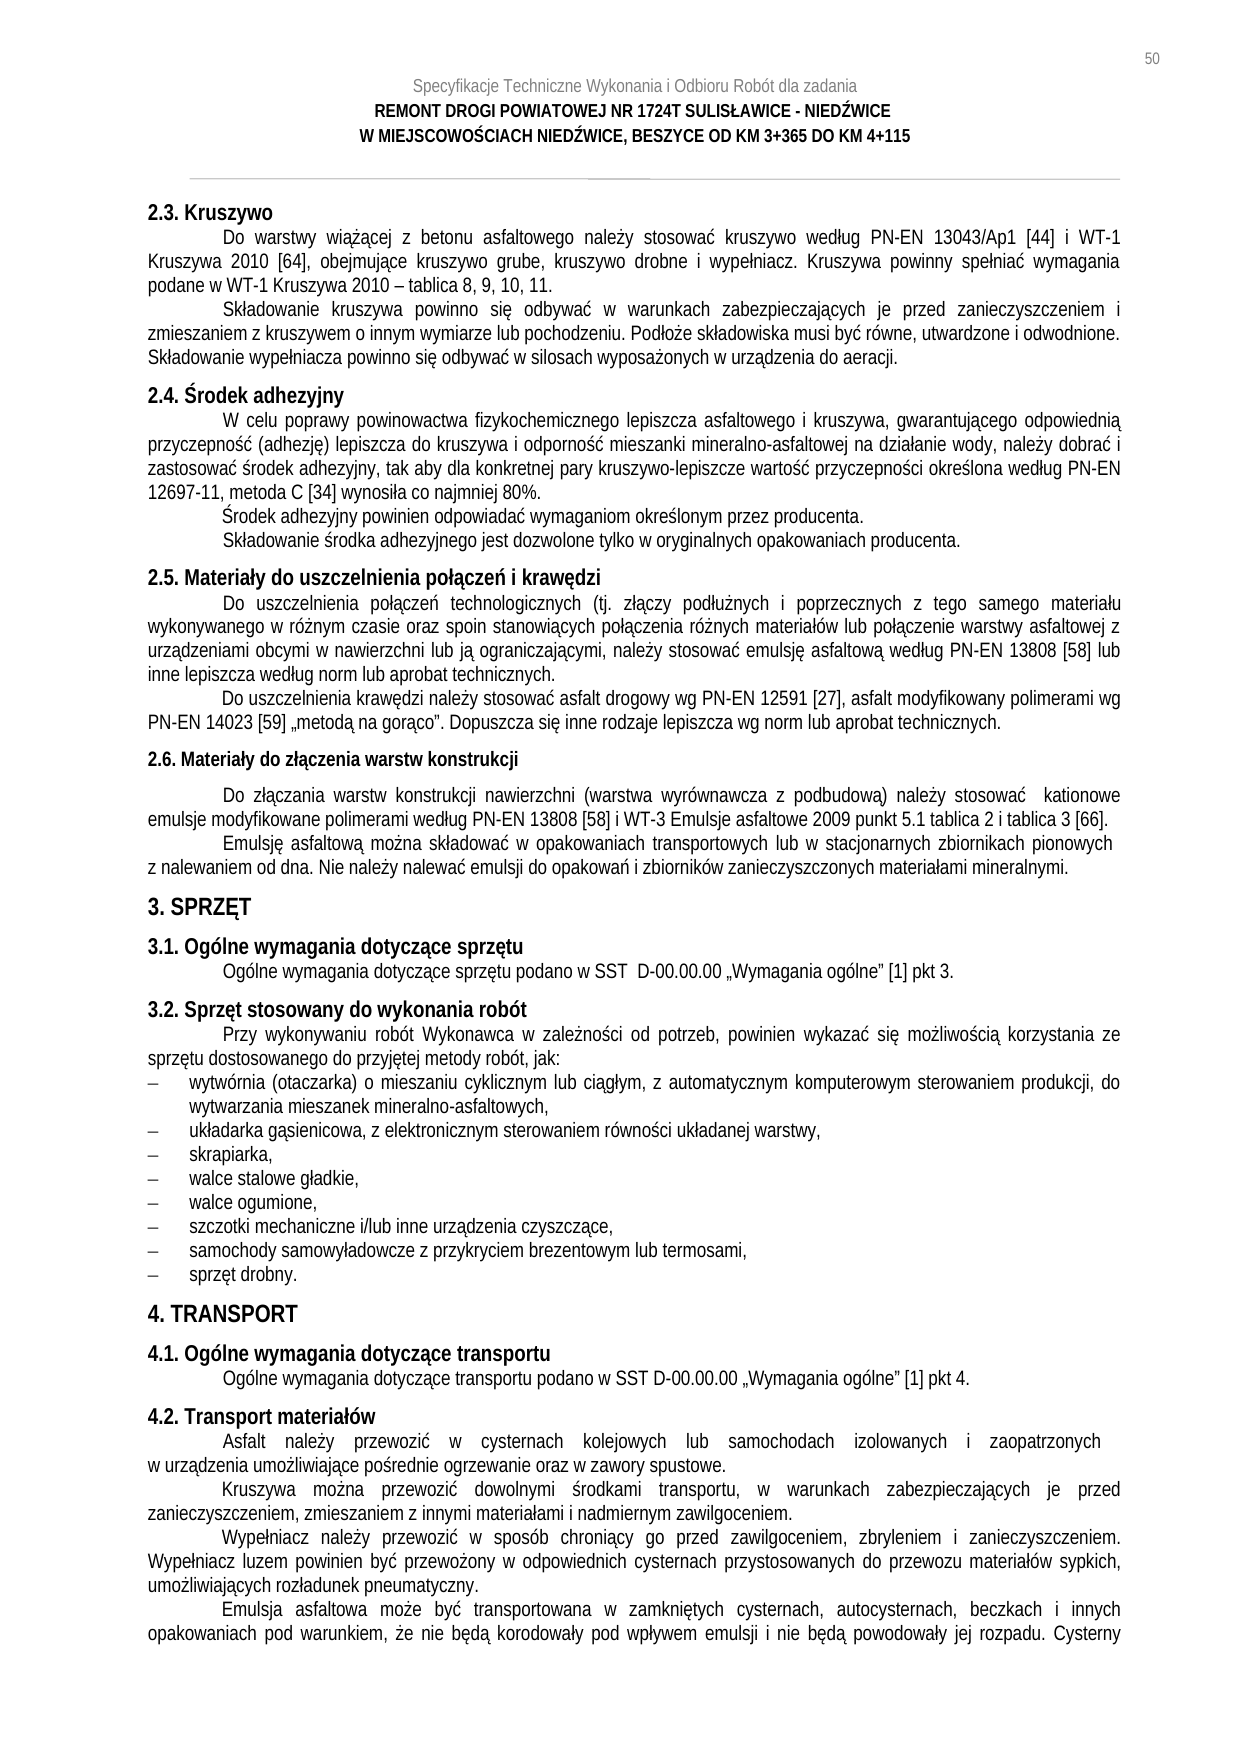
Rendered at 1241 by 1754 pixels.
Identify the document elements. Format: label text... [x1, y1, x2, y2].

subtitle 3.2. Sprzęt stosowany do wykonania robót [148, 996, 1122, 1022]
text Składowanie środka adhezyjnego jest dozwolone tylko w oryginalnych opakowaniach producenta. [148, 528, 1122, 552]
text Emulsję asfaltową można składować w opakowaniach transportowych lub w stacjonarnych zbiornikach pionowych z nalewaniem od dna. Nie należy nalewać emulsji do opakowań i zbiorników zanieczyszczonych materiałami mineralnymi. [148, 831, 1122, 879]
text Wypełniacz należy przewozić w sposób chroniący go przed zawilgoceniem, zbryleniem i zanieczyszczeniem. Wypełniacz luzem powinien być przewożony w odpowiednich cysternach przystosowanych do przewozu materiałów sypkich, umożliwiających rozładunek pneumatyczny. [148, 1525, 1122, 1597]
text Środek adhezyjny powinien odpowiadać wymaganiom określonym przez producenta. [148, 504, 1122, 528]
list walce stalowe gładkie, [148, 1166, 1122, 1190]
subtitle 4.1. Ogólne wymagania dotyczące transportu [148, 1340, 1122, 1366]
list szczotki mechaniczne i/lub inne urządzenia czyszczące, [148, 1214, 1122, 1238]
text Do uszczelnienia połączeń technologicznych (tj. złączy podłużnych i poprzecznych z tego samego materiału wykonywanego w różnym czasie oraz spoin stanowiących połączenia różnych materiałów lub połączenie warstwy asfaltowej z urządzeniami obcymi w nawierzchni lub ją ograniczającymi, należy stosować emulsję asfaltową według PN-EN 13808 [58] lub inne lepiszcza według norm lub aprobat technicznych. [148, 591, 1122, 686]
subtitle 2.3. Kruszywo [148, 199, 1122, 225]
list samochody samowyładowcze z przykryciem brezentowym lub termosami, [148, 1238, 1122, 1262]
list wytwórnia (otaczarka) o mieszaniu cyklicznym lub ciągłym, z automatycznym komputerowym sterowaniem produkcji, do wytwarzania mieszanek mineralno-asfaltowych, [148, 1070, 1122, 1118]
text Do złączania warstw konstrukcji nawierzchni (warstwa wyrównawcza z podbudową) należy stosować kationowe emulsje modyfikowane polimerami według PN-EN 13808 [58] i WT-3 Emulsje asfaltowe 2009 punkt 5.1 tablica 2 i tablica 3 [66]. [148, 783, 1122, 831]
subtitle 4.2. Transport materiałów [148, 1403, 1122, 1429]
text Do warstwy wiążącej z betonu asfaltowego należy stosować kruszywo według PN-EN 13043/Ap1 [44] i WT-1 Kruszywa 2010 [64], obejmujące kruszywo grube, kruszywo drobne i wypełniacz. Kruszywa powinny spełniać wymagania podane w WT-1 Kruszywa 2010 – tablica 8, 9, 10, 11. [148, 225, 1122, 297]
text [148, 1597, 1122, 1645]
text Ogólne wymagania dotyczące sprzętu podano w SST D-00.00.00 „Wymagania ogólne” [1] pkt 3. [148, 959, 1122, 983]
text 2.6. Materiały do złączenia warstw konstrukcji [148, 747, 1122, 771]
text Kruszywa można przewozić dowolnymi środkami transportu, w warunkach zabezpieczających je przed zanieczyszczeniem, zmieszaniem z innymi materiałami i nadmiernym zawilgoceniem. [148, 1477, 1122, 1525]
text Do uszczelnienia krawędzi należy stosować asfalt drogowy wg PN-EN 12591 [27], asfalt modyfikowany polimerami wg PN-EN 14023 [59] „metodą na gorąco”. Dopuszcza się inne rodzaje lepiszcza wg norm lub aprobat technicznych. [148, 686, 1122, 734]
text Ogólne wymagania dotyczące transportu podano w SST D-00.00.00 „Wymagania ogólne” [1] pkt 4. [148, 1366, 1122, 1390]
text Asfalt należy przewozić w cysternach kolejowych lub samochodach izolowanych i zaopatrzonych w urządzenia umożliwiające pośrednie ogrzewanie oraz w zawory spustowe. [148, 1429, 1122, 1477]
text W celu poprawy powinowactwa fizykochemicznego lepiszcza asfaltowego i kruszywa, gwarantującego odpowiednią przyczepność (adhezję) lepiszcza do kruszywa i odporność mieszanki mineralno-asfaltowej na działanie wody, należy dobrać i zastosować środek adhezyjny, tak aby dla konkretnej pary kruszywo-lepiszcze wartość przyczepności określona według PN-EN 12697-11, metoda C [34] wynosiła co najmniej 80%. [148, 408, 1122, 504]
text Składowanie kruszywa powinno się odbywać w warunkach zabezpieczających je przed zanieczyszczeniem i zmieszaniem z kruszywem o innym wymiarze lub pochodzeniu. Podłoże składowiska musi być równe, utwardzone i odwodnione. Składowanie wypełniacza powinno się odbywać w silosach wyposażonych w urządzenia do aeracji. [148, 297, 1122, 369]
list skrapiarka, [148, 1142, 1122, 1166]
subtitle 2.4. Środek adhezyjny [148, 382, 1122, 408]
list układarka gąsienicowa, z elektronicznym sterowaniem równości układanej warstwy, [148, 1118, 1122, 1142]
subtitle 3. SPRZĘT [148, 892, 1122, 920]
text Przy wykonywaniu robót Wykonawca w zależności od potrzeb, powinien wykazać się możliwością korzystania ze sprzętu dostosowanego do przyjętej metody robót, jak: [148, 1022, 1122, 1070]
list walce ogumione, [148, 1190, 1122, 1214]
list sprzęt drobny. [148, 1262, 1122, 1286]
subtitle 3.1. Ogólne wymagania dotyczące sprzętu [148, 933, 1122, 959]
subtitle 4. TRANSPORT [148, 1299, 1122, 1327]
subtitle 2.5. Materiały do uszczelnienia połączeń i krawędzi [148, 564, 1122, 591]
